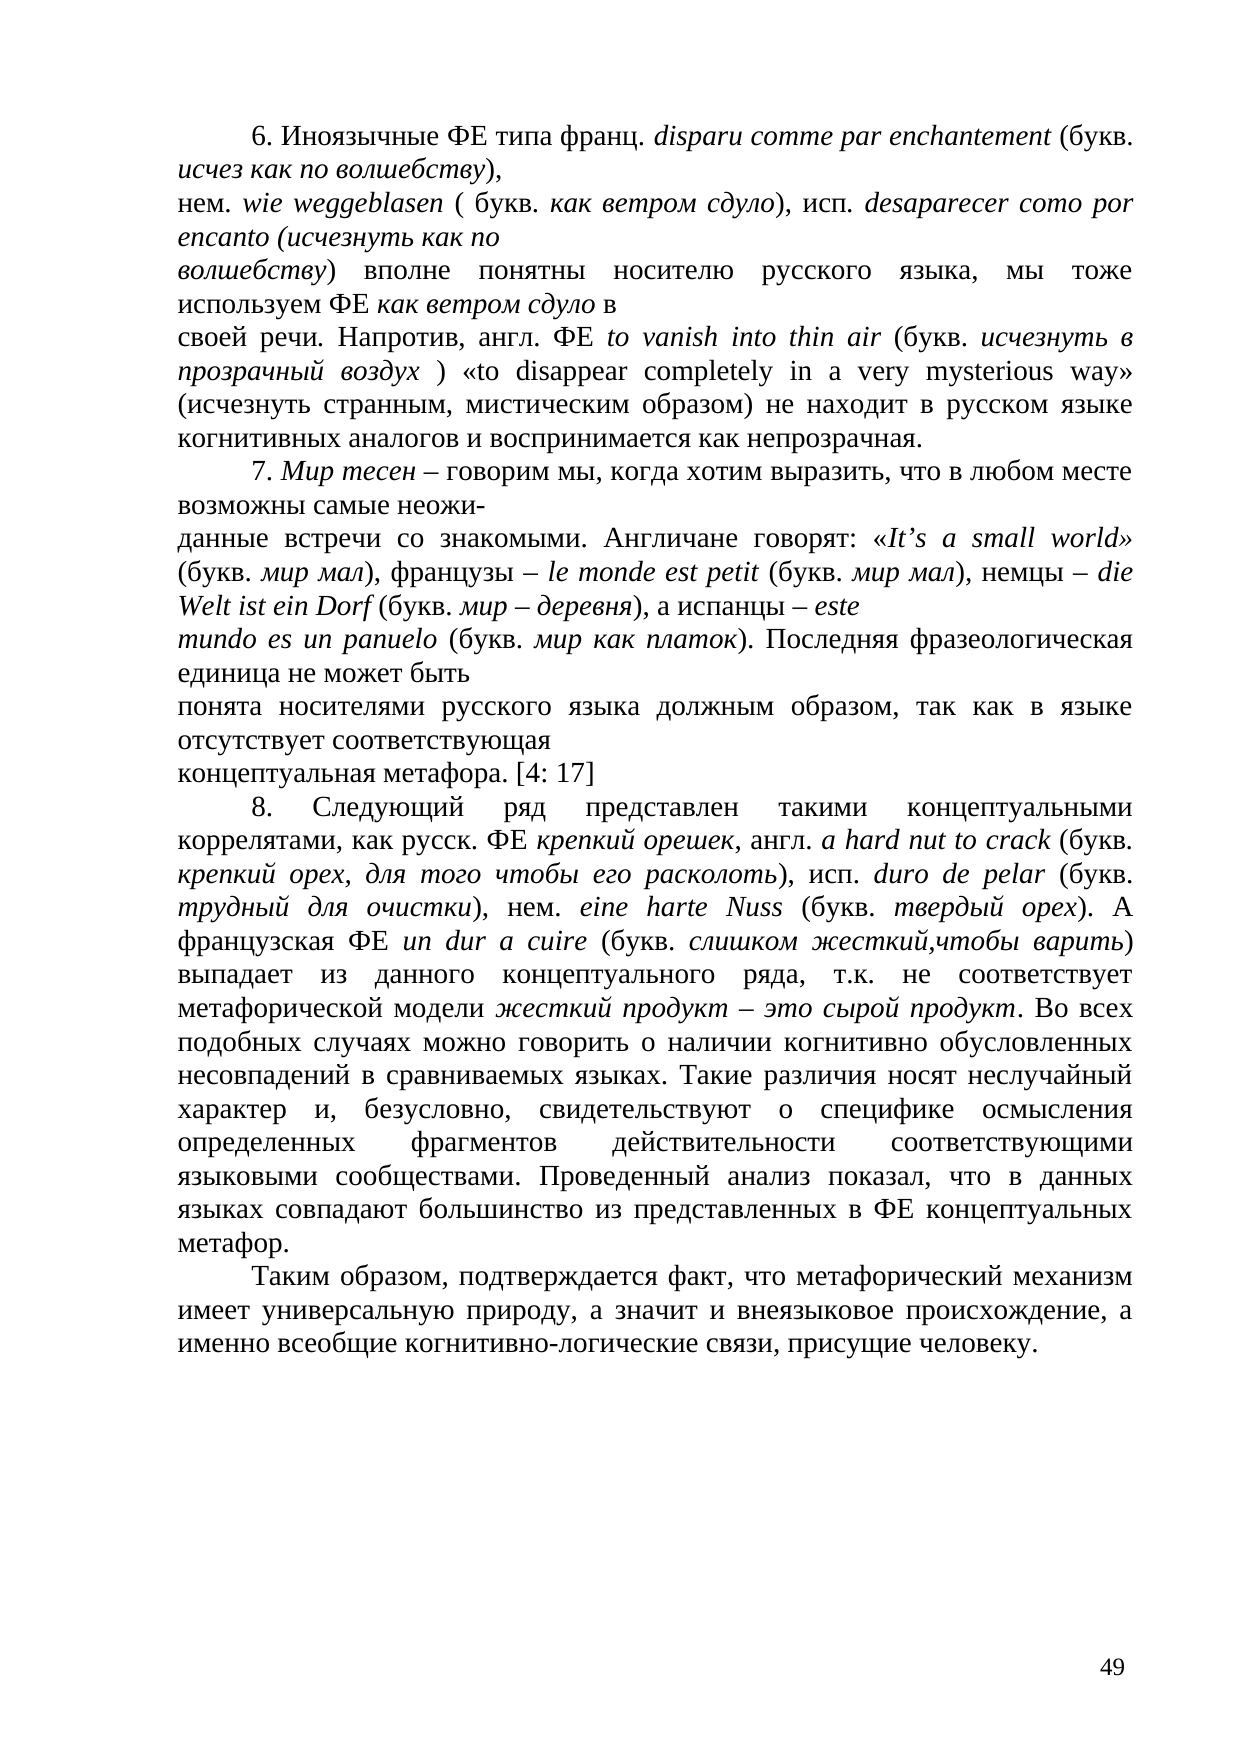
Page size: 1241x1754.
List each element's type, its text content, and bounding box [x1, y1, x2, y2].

text волшебству) вполне понятны носителю русского языка, мы тоже используем ФЕ как ветром сдуло в [177, 252, 1133, 319]
text 7. Мир тесен – говорим мы, когда хотим выразить, что в любом месте возможны самые неожи- [177, 453, 1133, 521]
text концептуальная метафора. [4: 17] [177, 755, 1133, 789]
text 8. Следующий ряд представлен такими концептуальными коррелятами, как русск. ФЕ крепкий орешек, англ. a hard nut to crack (букв. крепкий орех, для того чтобы его расколоть), исп. duro de pelar (букв. трудный для очистки), нем. eine harte Nuss (букв. твердый орех). А французская ФЕ un dur a cuire (букв. слишком жесткий,чтобы варить) выпадает из данного концептуального ряда, т.к. не соответствует метафорической модели жесткий продукт – это сырой продукт. Во всех подобных случаях можно говорить о наличии когнитивно обусловленных несовпадений в сравниваемых языках. Такие различия носят неслучайный характер и, безусловно, свидетельствуют о специфике осмысления определенных фрагментов действительности соответствующими языковыми сообществами. Проведенный анализ показал, что в данных языках совпадают большинство из представленных в ФЕ концептуальных метафор. [177, 789, 1133, 1258]
text mundo es un panuelo (букв. мир как платок). Последняя фразеологическая единица не может быть [177, 621, 1133, 688]
text понята носителями русского языка должным образом, так как в языке отсутствует соответствующая [177, 688, 1133, 755]
text 6. Иноязычные ФЕ типа франц. disparu comme par enchantement (букв. исчез как по волшебству), [177, 118, 1133, 185]
text своей речи. Напротив, англ. ФЕ to vanish into thin air (букв. исчезнуть в прозрачный воздух ) «to disappear completely in a very mysterious way» (исчезнуть странным, мистическим образом) не находит в русском языке когнитивных аналогов и воспринимается как непрозрачная. [177, 319, 1133, 453]
text нем. wie weggeblasen ( букв. как ветром сдуло), исп. desaparecer como por encanto (исчезнуть как по [177, 185, 1133, 252]
text данные встречи со знакомыми. Англичане говорят: «It’s a small world» (букв. мир мал), французы – le monde est petit (букв. мир мал), немцы – die Welt ist ein Dorf (букв. мир – деревня), а испанцы – este [177, 521, 1133, 621]
text Таким образом, подтверждается факт, что метафорический механизм имеет универсальную природу, а значит и внеязыковое происхождение, а именно всеобщие когнитивно-логические связи, присущие человеку. [177, 1258, 1133, 1359]
